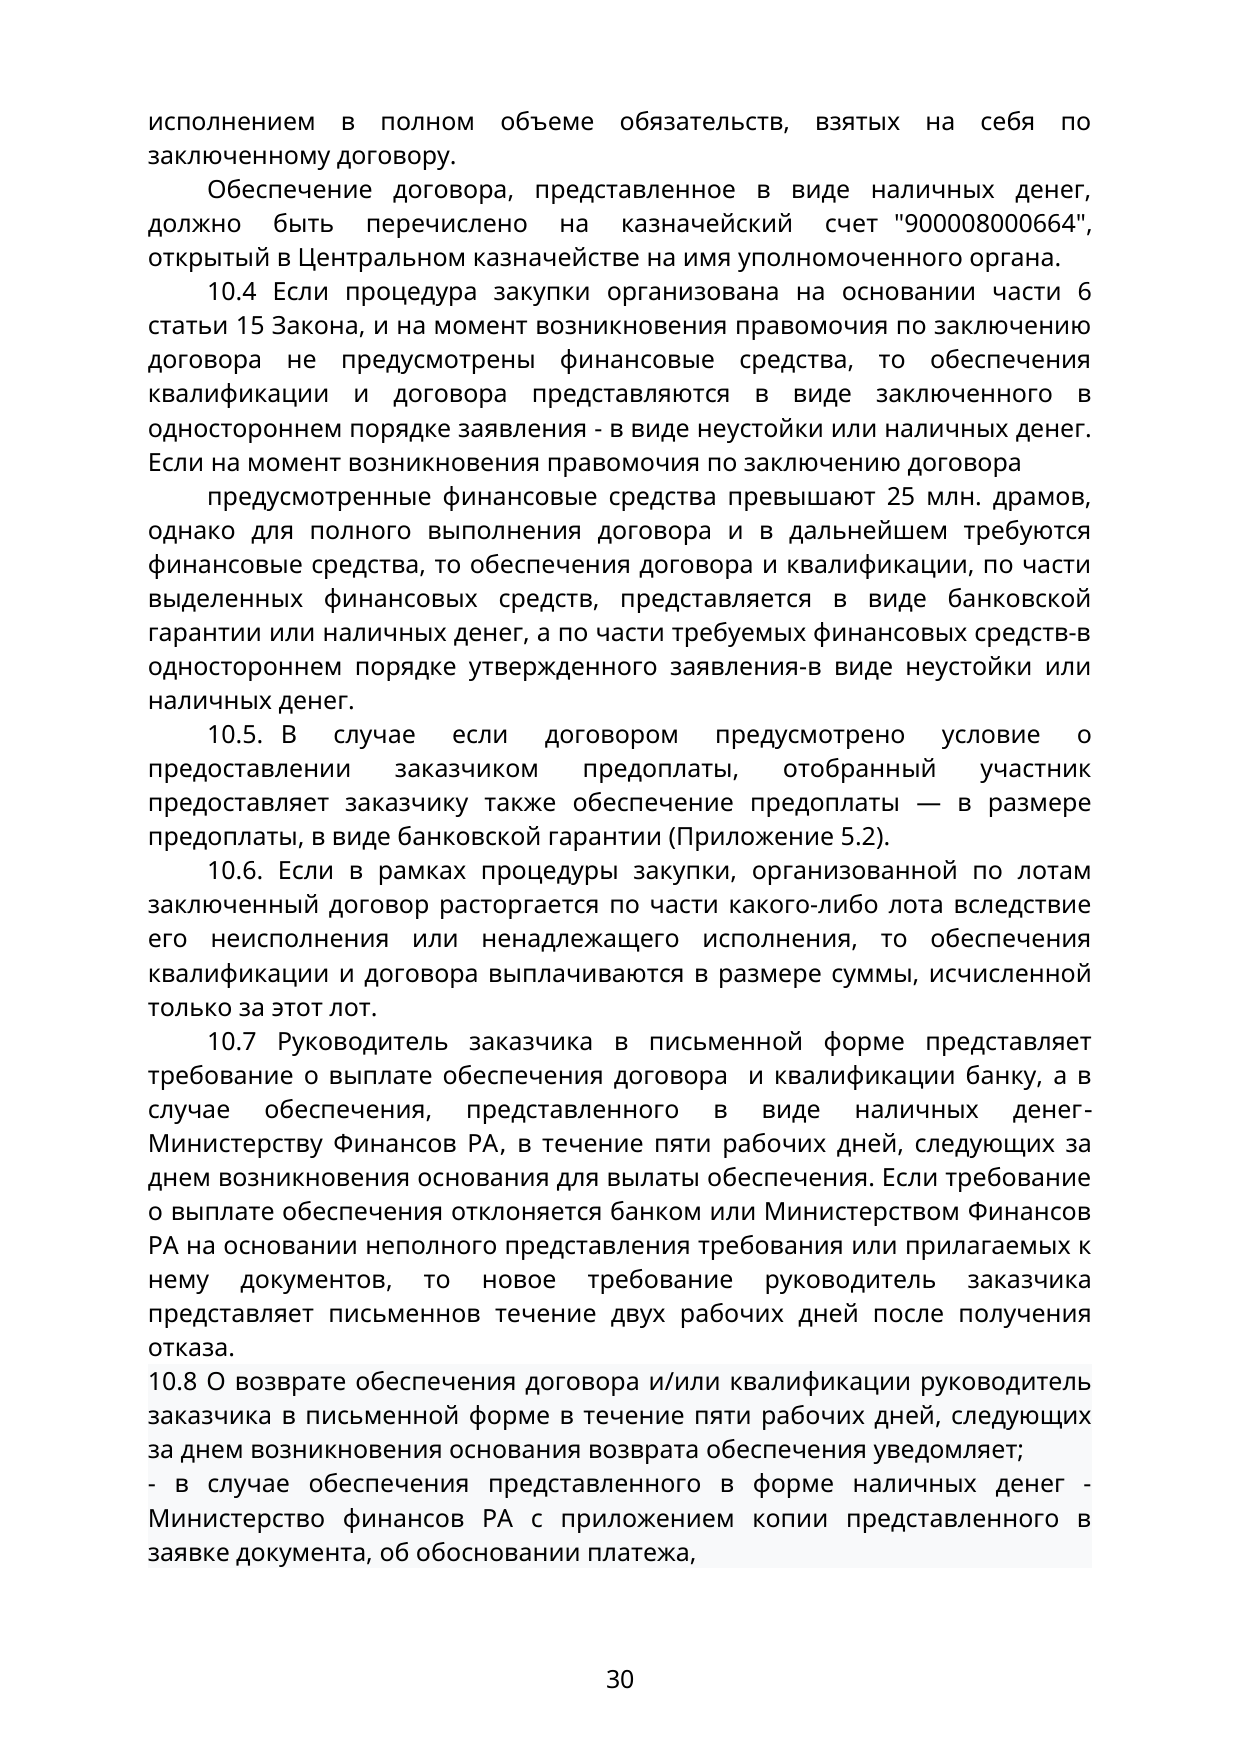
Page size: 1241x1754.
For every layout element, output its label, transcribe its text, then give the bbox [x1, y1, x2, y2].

text 10.4 Если процедура закупки организована на основании части 6 статьи 15 Закона, и на момент возникновения правомочия по заключению договора не предусмотрены финансовые средства, то обеспечения квалификации и договора представляются в виде заключенного в одностороннем порядке заявления - в виде неустойки или наличных денег. Если на момент возникновения правомочия по заключению договора [148, 274, 1092, 478]
text Обеспечение договора, представленное в виде наличных денег, должно быть перечислено на казначейский счет "900008000664", открытый в Центральном казначействе на имя уполномоченного органа. [148, 172, 1092, 274]
text 10.7 Руководитель заказчика в письменной форме представляет требование о выплате обеспечения договора и квалификации банку, а в случае обеспечения, представленного в виде наличных денег- Министерству Финансов РА, в течение пяти рабочих дней, следующих за днем возникновения основания для вылаты обеспечения. Если требование о выплате обеспечения отклоняется банком или Министерством Финансов РА на основании неполного представления требования или прилагаемых к нему документов, то новое требование руководитель заказчика представляет письменнов течение двух рабочих дней после получения отказа. [148, 1023, 1092, 1364]
text Обеспечение договора должно быть действительно как минимум включительно до 90-го рабочего дня, следующего за последним днем исполнения в полном объеме обязательств, устанавливаемых заключаемым договором. Обеспечение договора подлежит возврату представившему его участнику в течение пяти рабочих дней, следующих за исполнением в полном объеме обязательств, взятых на себя по заключенному договору. [148, 103, 1092, 172]
text предусмотренные финансовые средства превышают 25 млн. драмов, однако для полного выполнения договора и в дальнейшем требуются финансовые средства, то обеспечения договора и квалификации, по части выделенных финансовых средств, представляется в виде банковской гарантии или наличных денег, а по части требуемых финансовых средств-в одностороннем порядке утвержденного заявления-в виде неустойки или наличных денег. [148, 478, 1092, 717]
text 10.5. В случае если договором предусмотрено условие о предоставлении заказчиком предоплаты, отобранный участник предоставляет заказчику также обеспечение предоплаты — в размере предоплаты, в виде банковской гарантии (Приложение 5.2). [148, 717, 1092, 853]
text 10.8 О возврате обеспечения договора и/или квалификации руководитель заказчика в письменной форме в течение пяти рабочих дней, следующих за днем возникновения основания возврата обеспечения уведомляет; [148, 1364, 1092, 1466]
text 10.6. Если в рамках процедуры закупки, организованной по лотам заключенный договор расторгается по части какого-либо лота вследствие его неисполнения или ненадлежащего исполнения, то обеспечения квалификации и договора выплачиваются в размере суммы, исчисленной только за этот лот. [148, 853, 1092, 1023]
text - в случае обеспечения представленного в форме наличных денег - Министерство финансов РА с приложением копии представленного в заявке документа, об обосновании платежа, [148, 1466, 1092, 1568]
